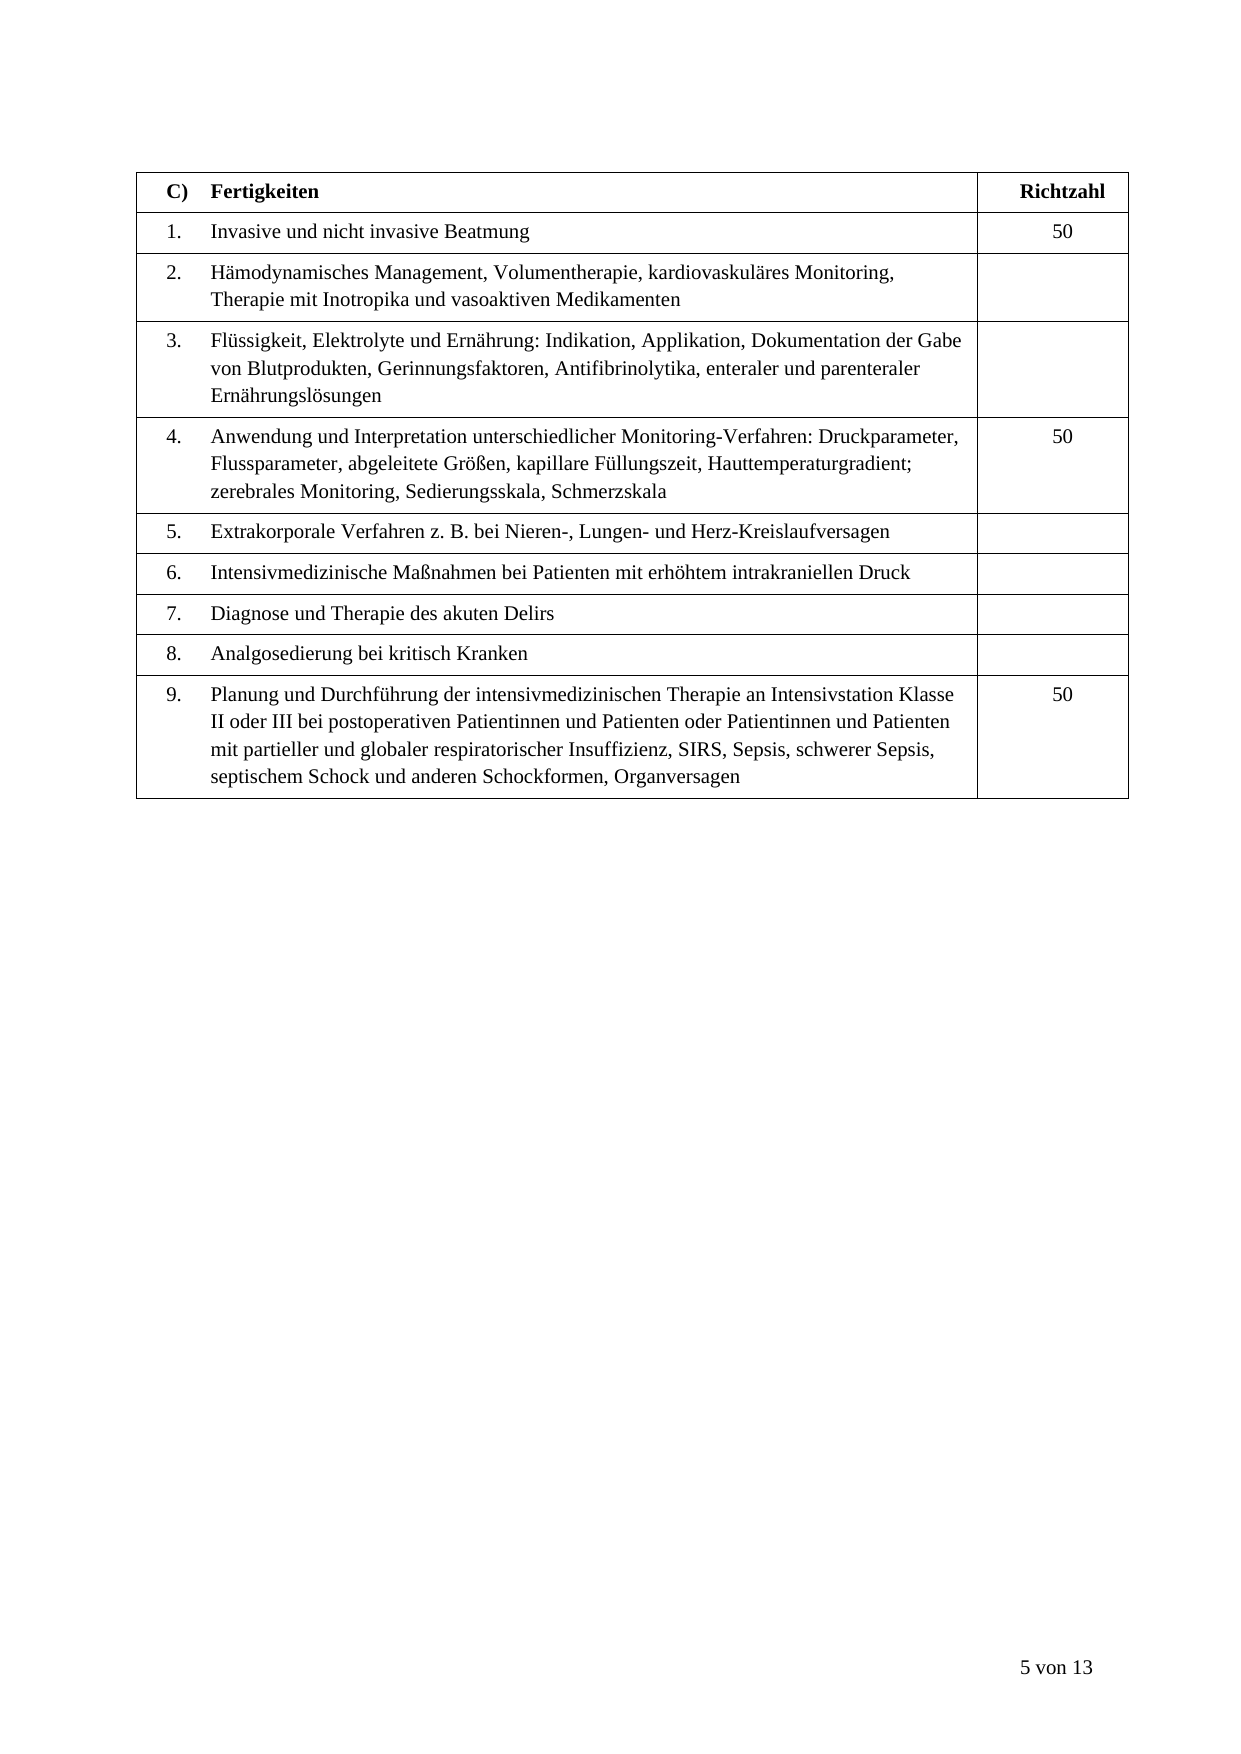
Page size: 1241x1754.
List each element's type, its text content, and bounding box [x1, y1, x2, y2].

table_cell [978, 595, 1128, 634]
table_cell Extrakorporale Verfahren z. B. bei Nieren-, Lungen- und Herz-Kreislaufversagen [137, 514, 977, 553]
table_cell 50 [978, 676, 1128, 798]
table_cell [978, 254, 1128, 321]
table_cell Diagnose und Therapie des akuten Delirs [137, 595, 977, 634]
table_cell Anwendung und Interpretation unterschiedlicher Monitoring-Verfahren: Druckparameter, Flussparameter, abgeleitete Größen, kapillare Füllungszeit, Hauttemperaturgradient; zerebrales Monitoring, Sedierungsskala, Schmerzskala [137, 418, 977, 512]
table_cell [978, 322, 1128, 417]
table_header C) Fertigkeiten [137, 173, 977, 212]
table_cell Planung und Durchführung der intensivmedizinischen Therapie an Intensivstation Klasse II oder III bei postoperativen Patientinnen und Patienten oder Patientinnen und Patienten mit partieller und globaler respiratorischer Insuffizienz, SIRS, Sepsis, schwerer Sepsis, septischem Schock und anderen Schockformen, Organversagen [137, 676, 977, 798]
table_cell Intensivmedizinische Maßnahmen bei Patienten mit erhöhtem intrakraniellen Druck [137, 554, 977, 593]
table_cell Flüssigkeit, Elektrolyte und Ernährung: Indikation, Applikation, Dokumentation der Gabe von Blutprodukten, Gerinnungsfaktoren, Antifibrinolytika, enteraler und parenteraler Ernährungslösungen [137, 322, 977, 417]
table_cell [978, 635, 1128, 674]
table_cell Analgosedierung bei kritisch Kranken [137, 635, 977, 674]
table_header Richtzahl [978, 173, 1128, 212]
table_cell [978, 554, 1128, 593]
table_cell Hämodynamisches Management, Volumentherapie, kardiovaskuläres Monitoring, Therapie mit Inotropika und vasoaktiven Medikamenten [137, 254, 977, 321]
table_cell 50 [978, 213, 1128, 253]
table_cell Invasive und nicht invasive Beatmung [137, 213, 977, 253]
table_cell [978, 514, 1128, 553]
table_cell 50 [978, 418, 1128, 512]
